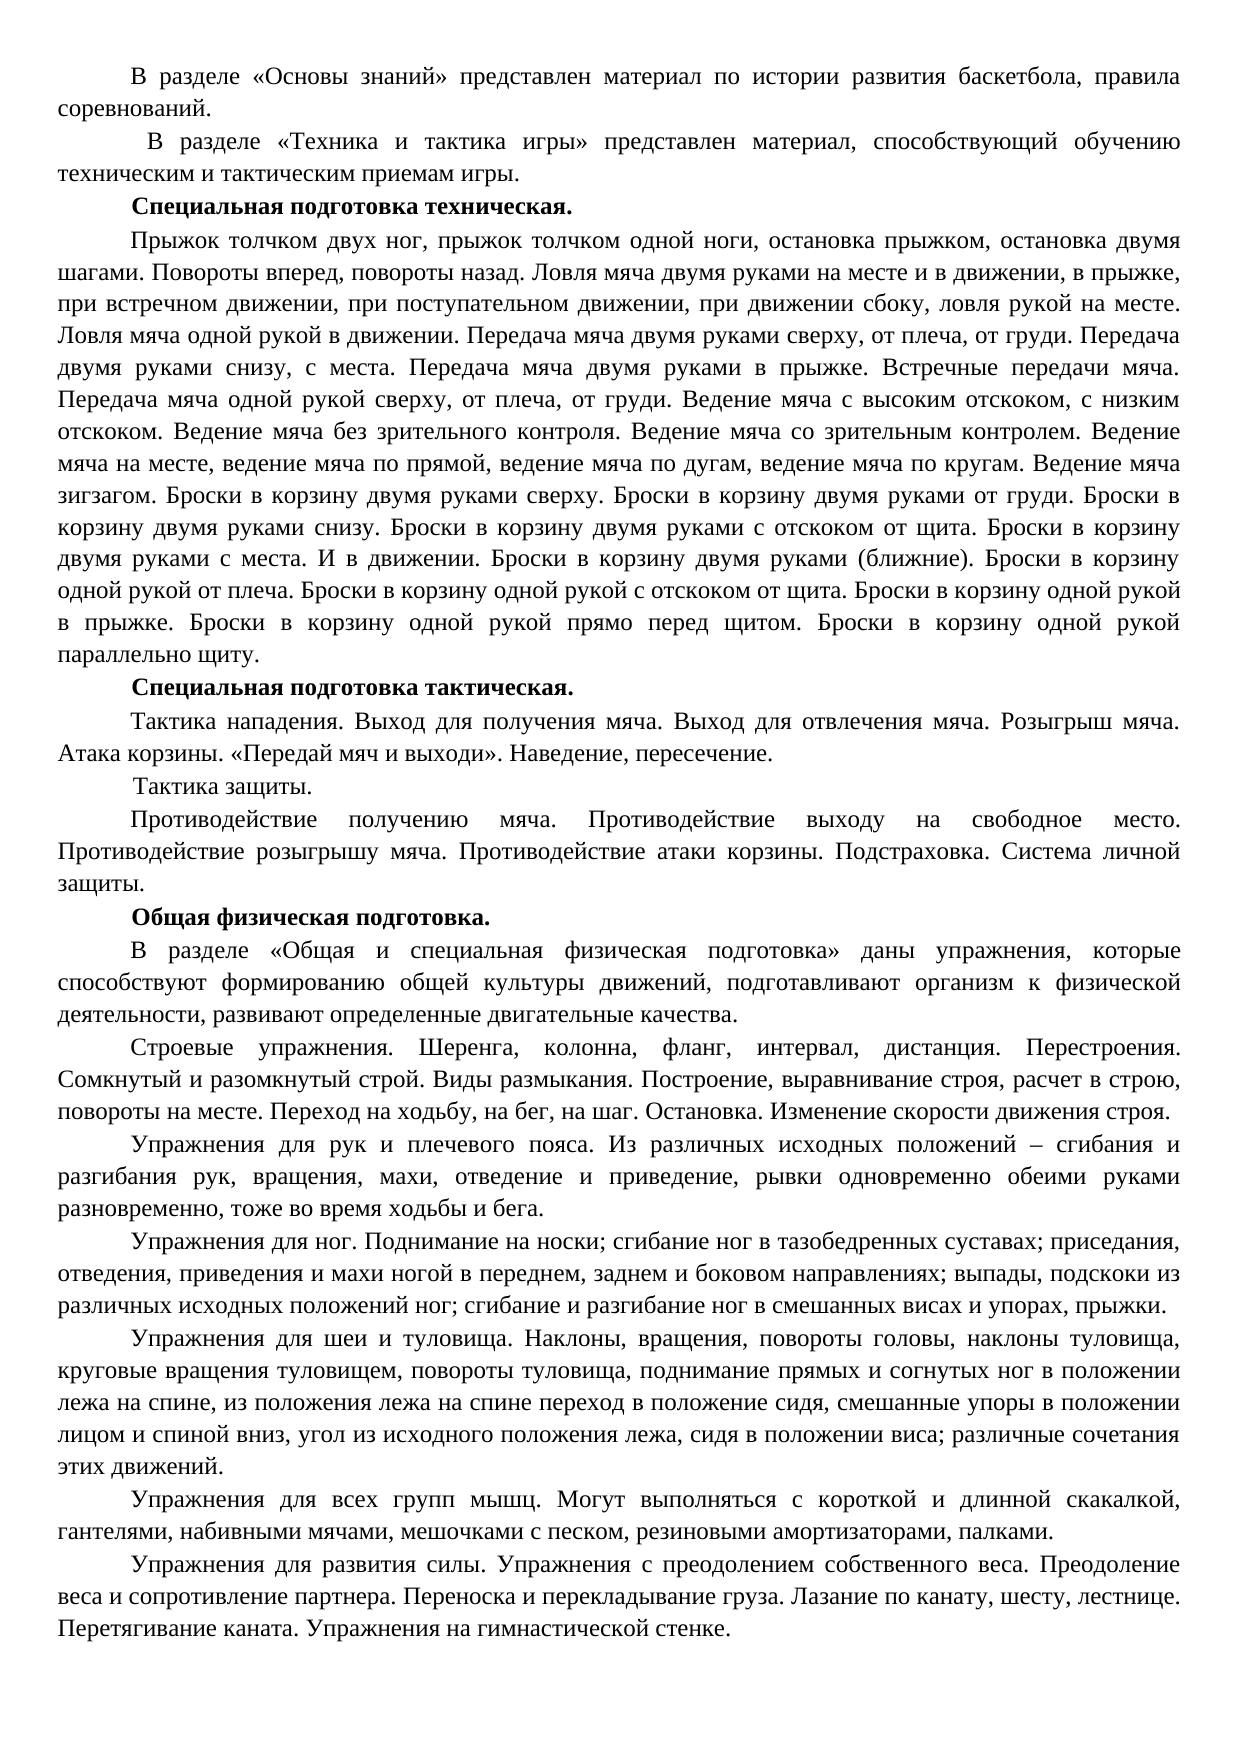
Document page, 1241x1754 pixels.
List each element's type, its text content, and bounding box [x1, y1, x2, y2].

text Тактика защиты. [133, 771, 1182, 800]
text Тактика нападения. Выход для получения мяча. Выход для отвлечения мяча. Розыгрыш мяча. Атака корзины. «Передай мяч и выходи». Наведение, пересечение. [57, 706, 1182, 767]
text Противодействие получению мяча. Противодействие выходу на свободное место. Противодействие розыгрышу мяча. Противодействие атаки корзины. Подстраховка. Система личной защиты. [57, 804, 1182, 897]
text Специальная подготовка техническая. [131, 191, 1187, 220]
text Прыжок толчком двух ног, прыжок толчком одной ноги, остановка прыжком, остановка двумя шагами. Повороты вперед, повороты назад. Ловля мяча двумя руками на месте и в движении, в прыжке, при встречном движении, при поступательном движении, при движении сбоку, ловля рукой на месте. Ловля мяча одной рукой в движении. Передача мяча двумя руками сверху, от плеча, от груди. Передача двумя руками снизу, с места. Передача мяча двумя руками в прыжке. Встречные передачи мяча. Передача мяча одной рукой сверху, от плеча, от груди. Ведение мяча с высоким отскоком, с низким отскоком. Ведение мяча без зрительного контроля. Ведение мяча со зрительным контролем. Ведение мяча на месте, ведение мяча по прямой, ведение мяча по дугам, ведение мяча по кругам. Ведение мяча зигзагом. Броски в корзину двумя руками сверху. Броски в корзину двумя руками от груди. Броски в корзину двумя руками снизу. Броски в корзину двумя руками с отскоком от щита. Броски в корзину двумя руками с места. И в движении. Броски в корзину двумя руками (ближние). Броски в корзину одной рукой от плеча. Броски в корзину одной рукой с отскоком от щита. Броски в корзину одной рукой в прыжке. Броски в корзину одной рукой прямо перед щитом. Броски в корзину одной рукой параллельно щиту. [57, 225, 1182, 668]
text Строевые упражнения. Шеренга, колонна, фланг, интервал, дистанция. Перестроения. Сомкнутый и разомкнутый строй. Виды размыкания. Построение, выравнивание строя, расчет в строю, повороты на месте. Переход на ходьбу, на бег, на шаг. Остановка. Изменение скорости движения строя. [57, 1032, 1182, 1124]
text В разделе «Основы знаний» представлен материал по истории развития баскетбола, правила соревнований. [57, 61, 1182, 122]
text Упражнения для шеи и туловища. Наклоны, вращения, повороты головы, наклоны туловища, круговые вращения туловищем, повороты туловища, поднимание прямых и согнутых ног в положении лежа на спине, из положения лежа на спине переход в положение сидя, смешанные упоры в положении лицом и спиной вниз, угол из исходного положения лежа, сидя в положении виса; различные сочетания этих движений. [57, 1323, 1182, 1479]
text Упражнения для развития силы. Упражнения с преодолением собственного веса. Преодоление веса и сопротивление партнера. Переноска и перекладывание груза. Лазание по канату, шесту, лестнице. Перетягивание каната. Упражнения на гимнастической стенке. [57, 1549, 1182, 1642]
text Упражнения для рук и плечевого пояса. Из различных исходных положений – сгибания и разгибания рук, вращения, махи, отведение и приведение, рывки одновременно обеими руками разновременно, тоже во время ходьбы и бега. [57, 1129, 1182, 1222]
text Упражнения для ног. Поднимание на носки; сгибание ног в тазобедренных суставах; приседания, отведения, приведения и махи ногой в переднем, заднем и боковом направлениях; выпады, подскоки из различных исходных положений ног; сгибание и разгибание ног в смешанных висах и упорах, прыжки. [57, 1226, 1182, 1319]
text Специальная подготовка тактическая. [131, 672, 1187, 701]
text Общая физическая подготовка. [131, 902, 1187, 930]
text Упражнения для всех групп мышц. Могут выполняться с короткой и длинной скакалкой, гантелями, набивными мячами, мешочками с песком, резиновыми амортизаторами, палками. [57, 1484, 1182, 1545]
text В разделе «Общая и специальная физическая подготовка» даны упражнения, которые способствуют формированию общей культуры движений, подготавливают организм к физической деятельности, развивают определенные двигательные качества. [57, 935, 1182, 1027]
text В разделе «Техника и тактика игры» представлен материал, способствующий обучению техническим и тактическим приемам игры. [57, 126, 1182, 187]
